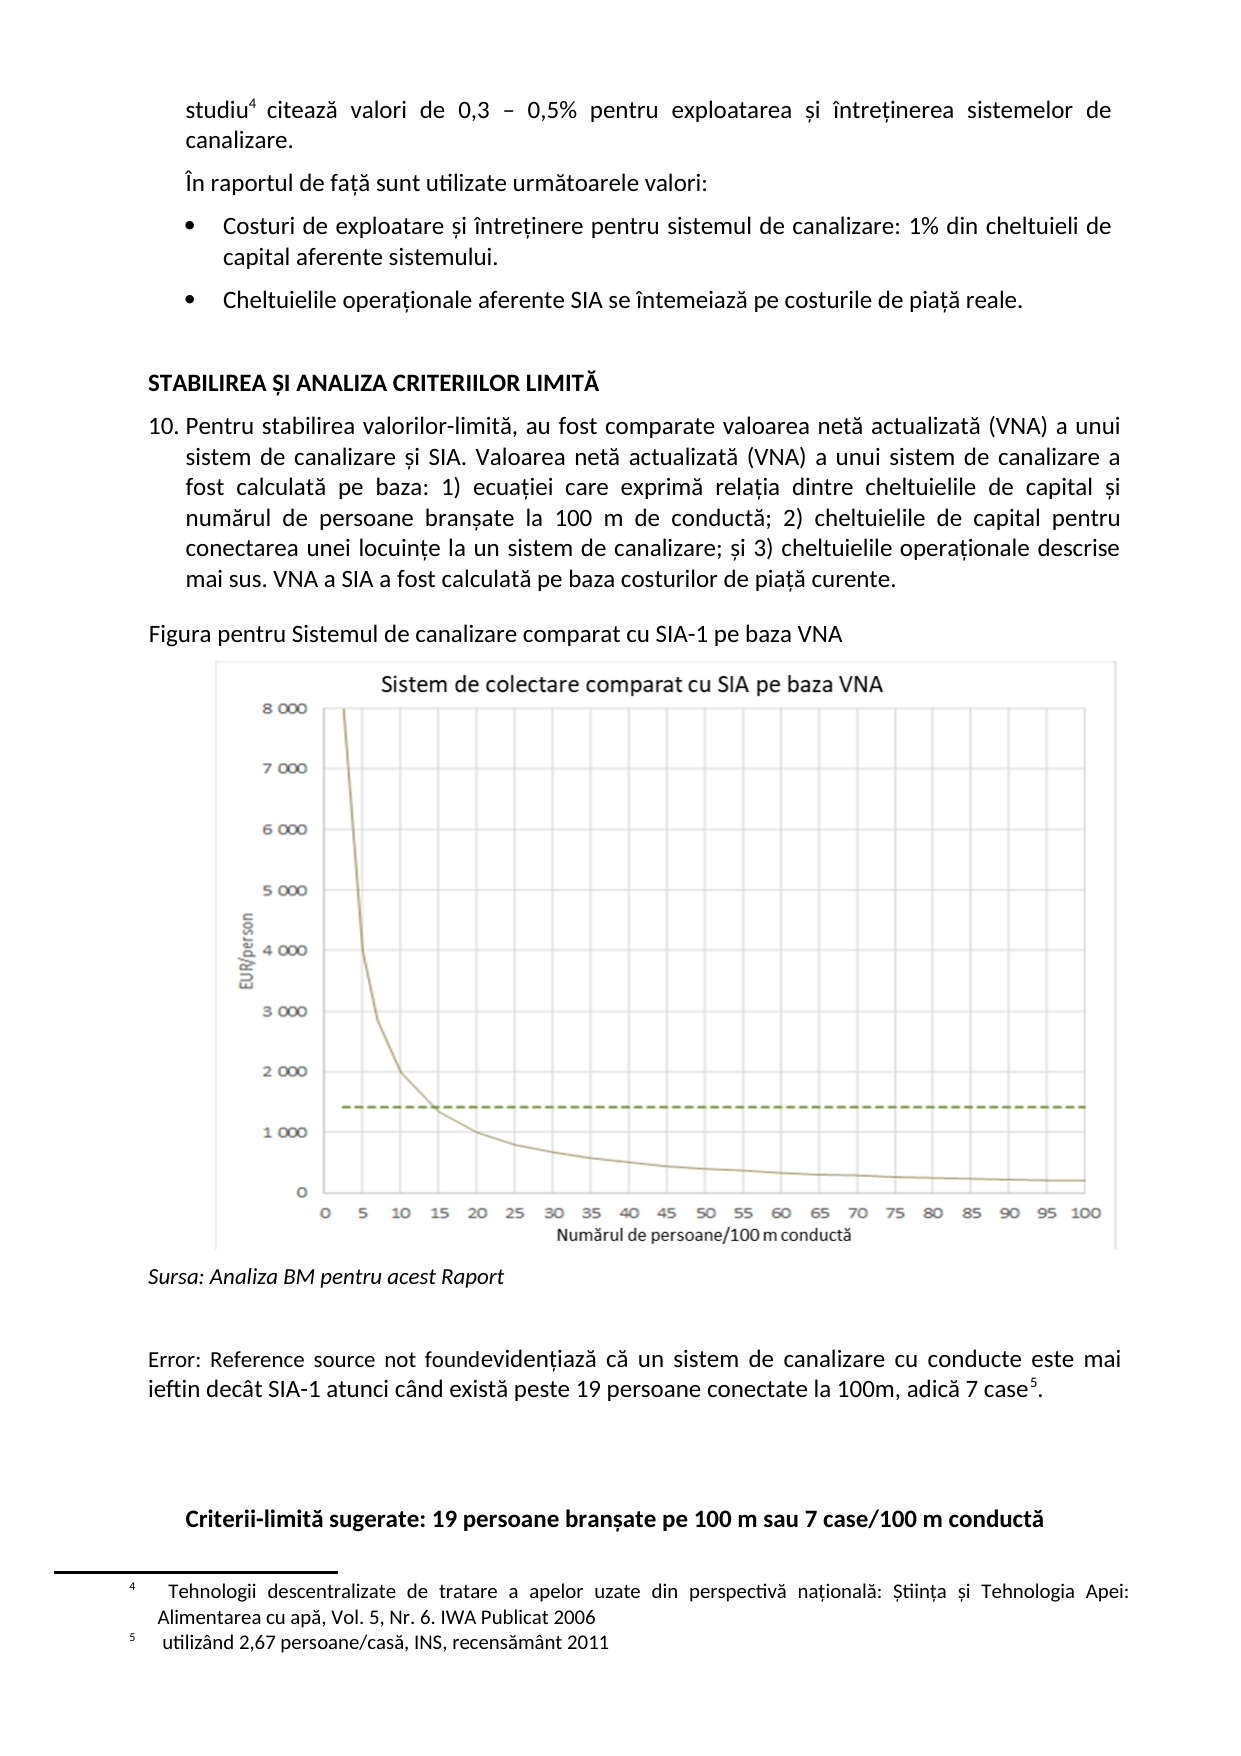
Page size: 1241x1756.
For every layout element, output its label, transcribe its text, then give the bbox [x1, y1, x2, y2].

text STABILIREA ŞI ANALIZA CRITERIILOR LIMITĂ [148, 367, 1186, 398]
text Sursa: Analiza BM pentru acest Raport [148, 1262, 1186, 1290]
text Criterii-limită sugerate: 19 persoane branșate pe 100 m sau 7 case/100 m conductă [185, 1503, 1186, 1533]
picture [215, 661, 1119, 1250]
list Pentru stabilirea valorilor-limită, au fost comparate valoarea netă actualizată (VNA) a unui sistem de canalizare și SIA. Valoarea netă actualizată (VNA) a unui sistem de canalizare a fost calculată pe baza: 1) ecuației care exprimă relația dintre cheltuielile de capital și numărul de persoane branșate la 100 m de conductă; 2) cheltuielile de capital pentru conectarea unei locuințe la un sistem de canalizare; și 3) cheltuielile operaționale descrise mai sus. VNA a SIA a fost calculată pe baza costurilor de piață curente. [148, 410, 1122, 593]
text În raportul de față sunt utilizate următoarele valori: [185, 167, 1113, 198]
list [148, 94, 1113, 155]
list Cheltuielile operaționale aferente SIA se întemeiază pe costurile de piață reale. [185, 284, 1113, 314]
list Costuri de exploatare și întreținere pentru sistemul de canalizare: 1% din cheltuieli de capital aferente sistemului. [185, 210, 1113, 271]
text Figura pentru Sistemul de canalizare comparat cu SIA-1 pe baza VNA [149, 618, 1186, 649]
